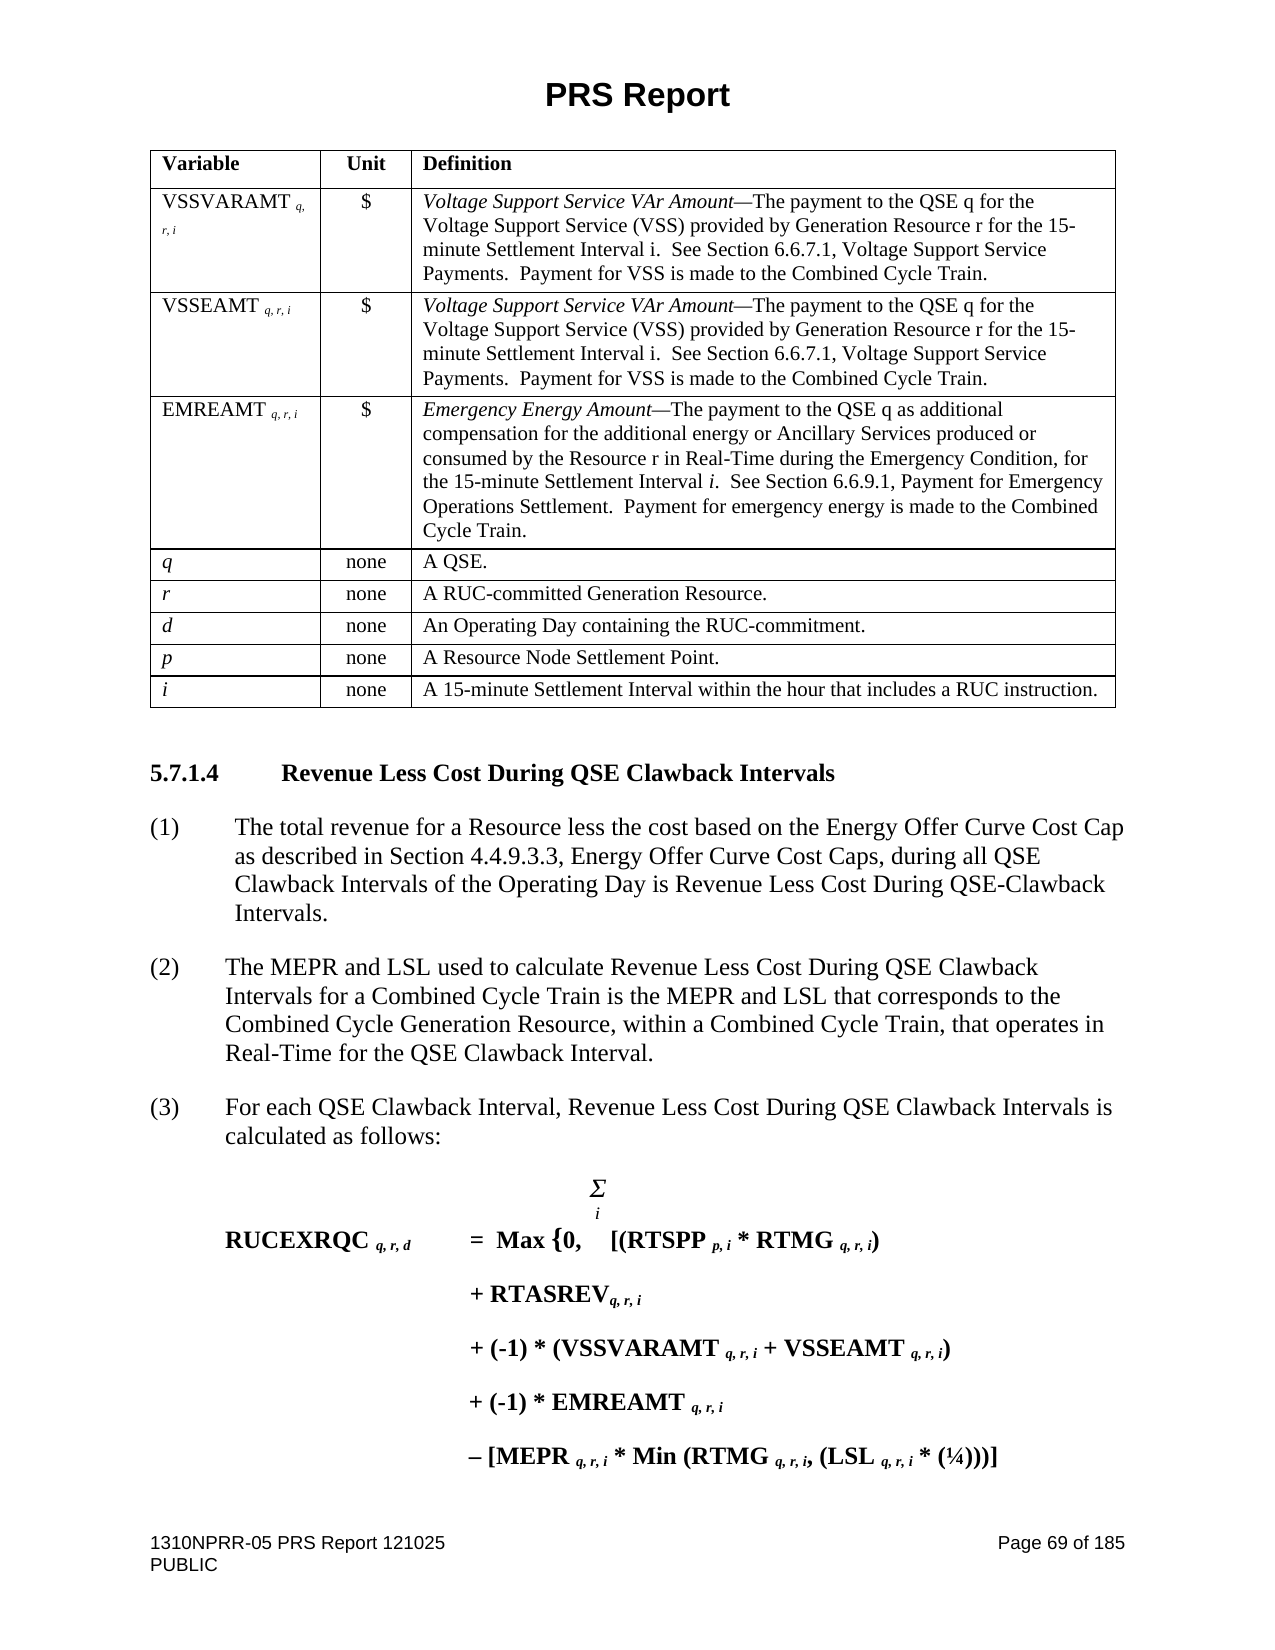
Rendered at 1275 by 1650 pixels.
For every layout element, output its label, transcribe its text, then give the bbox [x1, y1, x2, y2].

table_cell $ [321, 189, 411, 292]
table_header Unit [321, 151, 411, 188]
table_cell A 15-minute Settlement Interval within the hour that includes a RUC instruction. [412, 677, 1115, 707]
table_cell A Resource Node Settlement Point. [412, 645, 1115, 675]
text + (-1) * (VSSVARAMT q, r, i + VSSEAMT q, r, i) [225, 1333, 1125, 1362]
table_cell $ [321, 397, 411, 548]
table_cell i [151, 677, 320, 707]
text + RTASREVq, r, i [225, 1279, 1125, 1308]
table_cell none [321, 645, 411, 675]
text RUCEXRQC q, r, d = Max {0, [(RTSPP p, i * RTMG q, r, i) [225, 1174, 1125, 1254]
table_cell none [321, 677, 411, 707]
table_cell EMREAMT q, r, i [151, 397, 320, 548]
text 5.7.1.4 Revenue Less Cost During QSE Clawback Intervals [150, 758, 1125, 787]
table_cell r [151, 581, 320, 612]
text (1) The total revenue for a Resource less the cost based on the Energy Offer Curve Cost Cap as described in Section 4.4.9.3.3, Energy Offer Curve Cost Caps, during all QSE Clawback Intervals of the Operating Day is Revenue Less Cost During QSE-Clawback Intervals. [150, 812, 1125, 927]
table_cell p [151, 645, 320, 675]
table_cell d [151, 613, 320, 643]
table_cell none [321, 581, 411, 612]
text (2) The MEPR and LSL used to calculate Revenue Less Cost During QSE Clawback Intervals for a Combined Cycle Train is the MEPR and LSL that corresponds to the Combined Cycle Generation Resource, within a Combined Cycle Train, that operates in Real-Time for the QSE Clawback Interval. [150, 952, 1125, 1067]
text (3) For each QSE Clawback Interval, Revenue Less Cost During QSE Clawback Intervals is calculated as follows: [150, 1092, 1125, 1149]
table_cell VSSEAMT q, r, i [151, 293, 320, 396]
table_cell Voltage Support Service VAr Amount—The payment to the QSE q for the Voltage Support Service (VSS) provided by Generation Resource r for the 15-minute Settlement Interval i. See Section 6.6.7.1, Voltage Support Service Payments. Payment for VSS is made to the Combined Cycle Train. [412, 293, 1115, 396]
table_cell VSSVARAMT q, r, i [151, 189, 320, 292]
table_header Variable [151, 151, 320, 188]
text + (-1) * EMREAMT q, r, i [225, 1387, 1125, 1416]
table_cell q [151, 550, 320, 580]
table_cell $ [321, 293, 411, 396]
table_cell Emergency Energy Amount—The payment to the QSE q as additional compensation for the additional energy or Ancillary Services produced or consumed by the Resource r in Real-Time during the Emergency Condition, for the 15-minute Settlement Interval i. See Section 6.6.9.1, Payment for Emergency Operations Settlement. Payment for emergency energy is made to the Combined Cycle Train. [412, 397, 1115, 548]
table_cell Voltage Support Service VAr Amount—The payment to the QSE q for the Voltage Support Service (VSS) provided by Generation Resource r for the 15-minute Settlement Interval i. See Section 6.6.7.1, Voltage Support Service Payments. Payment for VSS is made to the Combined Cycle Train. [412, 189, 1115, 292]
table_cell A RUC-committed Generation Resource. [412, 581, 1115, 612]
table_cell none [321, 613, 411, 643]
table_cell A QSE. [412, 550, 1115, 580]
table_cell An Operating Day containing the RUC-commitment. [412, 613, 1115, 643]
table_header Definition [412, 151, 1115, 188]
table_cell none [321, 550, 411, 580]
text – [MEPR q, r, i * Min (RTMG q, r, i, (LSL q, r, i * (¼)))] [225, 1441, 1125, 1469]
